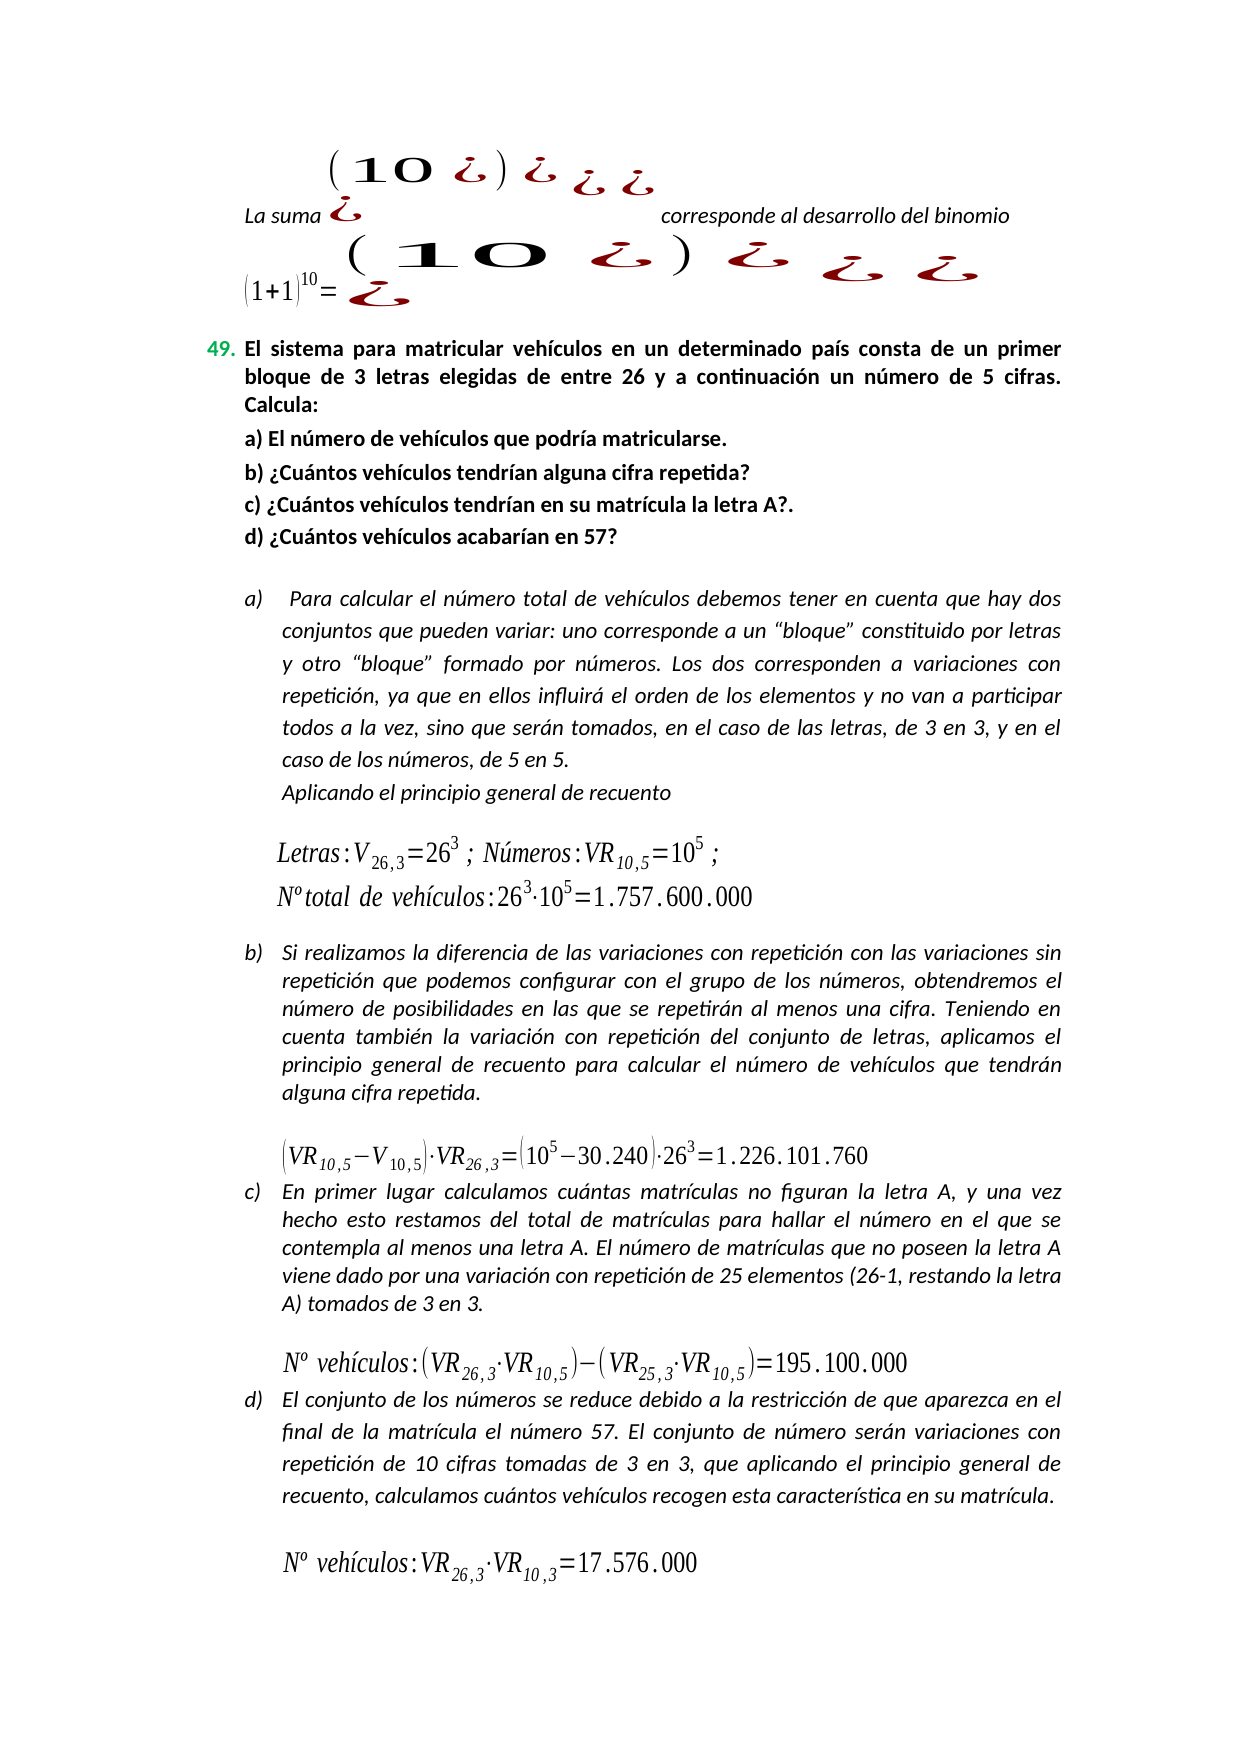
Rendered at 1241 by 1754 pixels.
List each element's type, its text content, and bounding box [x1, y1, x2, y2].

list Para calcular el número total de vehículos debemos tener en cuenta que hay dos conjuntos que pueden variar: uno corresponde a un “bloque” constituido por letras y otro “bloque” formado por números. Los dos corresponden a variaciones con repetición, ya que en ellos influirá el orden de los elementos y no van a participar todos a la vez, sino que serán tomados, en el caso de las letras, de 3 en 3, y en el caso de los números, de 5 en 5. [244, 584, 1063, 773]
list La suma corresponde al desarrollo del binomio [244, 148, 1063, 229]
list El sistema para matricular vehículos en un determinado país consta de un primer bloque de 3 letras elegidas de entre 26 y a continuación un número de 5 cifras. Calcula: [207, 334, 1063, 418]
list b) ¿Cuántos vehículos tendrían alguna cifra repetida? [244, 458, 1063, 486]
list El conjunto de los números se reduce debido a la restricción de que aparezca en el final de la matrícula el número 57. El conjunto de número serán variaciones con repetición de 10 cifras tomadas de 3 en 3, que aplicando el principio general de recuento, calculamos cuántos vehículos recogen esta característica en su matrícula. [244, 1385, 1063, 1510]
list d) ¿Cuántos vehículos acabarían en 57? [244, 522, 1063, 550]
text a) El número de vehículos que podría matricularse. [244, 424, 1063, 452]
list Aplicando el principio general de recuento [282, 778, 1063, 806]
list Si realizamos la diferencia de las variaciones con repetición con las variaciones sin repetición que podemos configurar con el grupo de los números, obtendremos el número de posibilidades en las que se repetirán al menos una cifra. Teniendo en cuenta también la variación con repetición del conjunto de letras, aplicamos el principio general de recuento para calcular el número de vehículos que tendrán alguna cifra repetida. [244, 938, 1063, 1106]
list c) ¿Cuántos vehículos tendrían en su matrícula la letra A?. [244, 490, 1063, 518]
list En primer lugar calculamos cuántas matrículas no figuran la letra A, y una vez hecho esto restamos del total de matrículas para hallar el número en el que se contempla al menos una letra A. El número de matrículas que no poseen la letra A viene dado por una variación con repetición de 25 elementos (26-1, restando la letra A) tomados de 3 en 3. [244, 1177, 1063, 1317]
